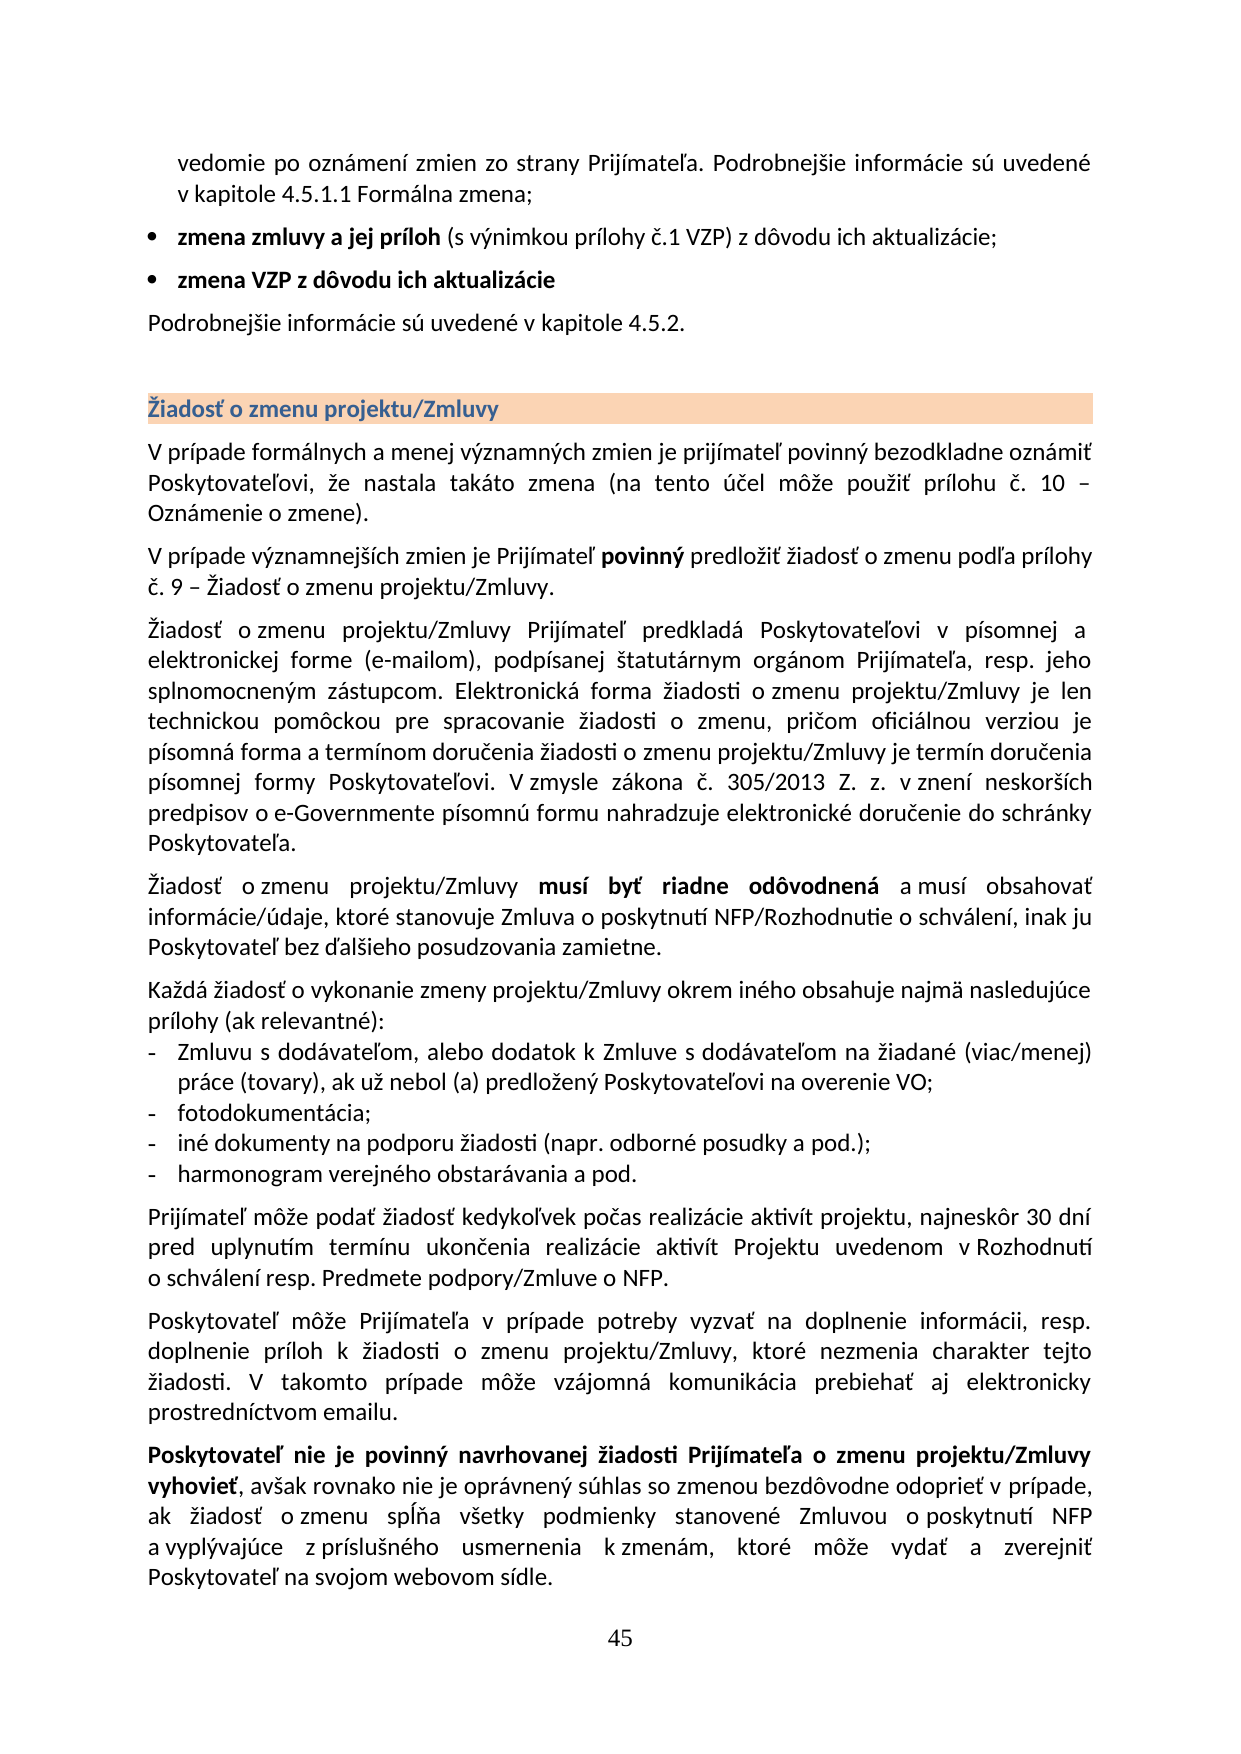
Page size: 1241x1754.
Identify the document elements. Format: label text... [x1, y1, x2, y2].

text Žiadosť o zmenu projektu/Zmluvy musí byť riadne odôvodnená a musí obsahovať informácie/údaje, ktoré stanovuje Zmluva o poskytnutí NFP/Rozhodnutie o schválení, inak ju Poskytovateľ bez ďalšieho posudzovania zamietne. [148, 871, 1093, 962]
text Prijímateľ môže podať žiadosť kedykoľvek počas realizácie aktivít projektu, najneskôr 30 dní pred uplynutím termínu ukončenia realizácie aktivít Projektu uvedenom v Rozhodnutí o schválení resp. Predmete podpory/Zmluve o NFP. [148, 1201, 1093, 1292]
text Žiadosť o zmenu projektu/Zmluvy [148, 393, 1093, 424]
text V prípade významnejších zmien je Prijímateľ povinný predložiť žiadosť o zmenu podľa prílohy č. 9 – Žiadosť o zmenu projektu/Zmluvy. [148, 540, 1093, 601]
text Žiadosť o zmenu projektu/Zmluvy Prijímateľ predkladá Poskytovateľovi v písomnej a elektronickej forme (e-mailom), podpísanej štatutárnym orgánom Prijímateľa, resp. jeho splnomocneným zástupcom. Elektronická forma žiadosti o zmenu projektu/Zmluvy je len technickou pomôckou pre spracovanie žiadosti o zmenu, pričom oficiálnou verziou je písomná forma a termínom doručenia žiadosti o zmenu projektu/Zmluvy je termín doručenia písomnej formy Poskytovateľovi. V zmysle zákona č. 305/2013 Z. z. v znení neskorších predpisov o e-Governmente písomnú formu nahradzuje elektronické doručenie do schránky Poskytovateľa. [148, 614, 1093, 858]
text Podrobnejšie informácie sú uvedené v kapitole 4.5.2. [148, 307, 1093, 338]
list harmonogram verejného obstarávania a pod. [148, 1158, 1093, 1188]
text V prípade formálnych a menej významných zmien je prijímateľ povinný bezodkladne oznámiť Poskytovateľovi, že nastala takáto zmena (na tento účel môže použiť prílohu č. 10 – Oznámenie o zmene). [148, 436, 1093, 528]
list iné dokumenty na podporu žiadosti (napr. odborné posudky a pod.); [148, 1127, 1093, 1158]
list fotodokumentácia; [148, 1097, 1093, 1127]
list zmena VZP z dôvodu ich aktualizácie [148, 264, 1093, 295]
text Poskytovateľ môže Prijímateľa v prípade potreby vyzvať na doplnenie informácii, resp. doplnenie príloh k žiadosti o zmenu projektu/Zmluvy, ktoré nezmenia charakter tejto žiadosti. V takomto prípade môže vzájomná komunikácia prebiehať aj elektronicky prostredníctvom emailu. [148, 1305, 1093, 1427]
list Zmluvu s dodávateľom, alebo dodatok k Zmluve s dodávateľom na žiadané (viac/menej) práce (tovary), ak už nebol (a) predložený Poskytovateľovi na overenie VO; [148, 1036, 1093, 1097]
list zmena zmluvy a jej príloh (s výnimkou prílohy č.1 VZP) z dôvodu ich aktualizácie; [148, 221, 1093, 252]
text Každá žiadosť o vykonanie zmeny projektu/Zmluvy okrem iného obsahuje najmä nasledujúce prílohy (ak relevantné): [148, 974, 1093, 1036]
text Poskytovateľ nie je povinný navrhovanej žiadosti Prijímateľa o zmenu projektu/Zmluvy vyhovieť, avšak rovnako nie je oprávnený súhlas so zmenou bezdôvodne odoprieť v prípade, ak žiadosť o zmenu spĺňa všetky podmienky stanovené Zmluvou o poskytnutí NFP a vyplývajúce z príslušného usmernenia k zmenám, ktoré môže vydať a zverejniť Poskytovateľ na svojom webovom sídle. [148, 1439, 1093, 1592]
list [148, 148, 1093, 209]
